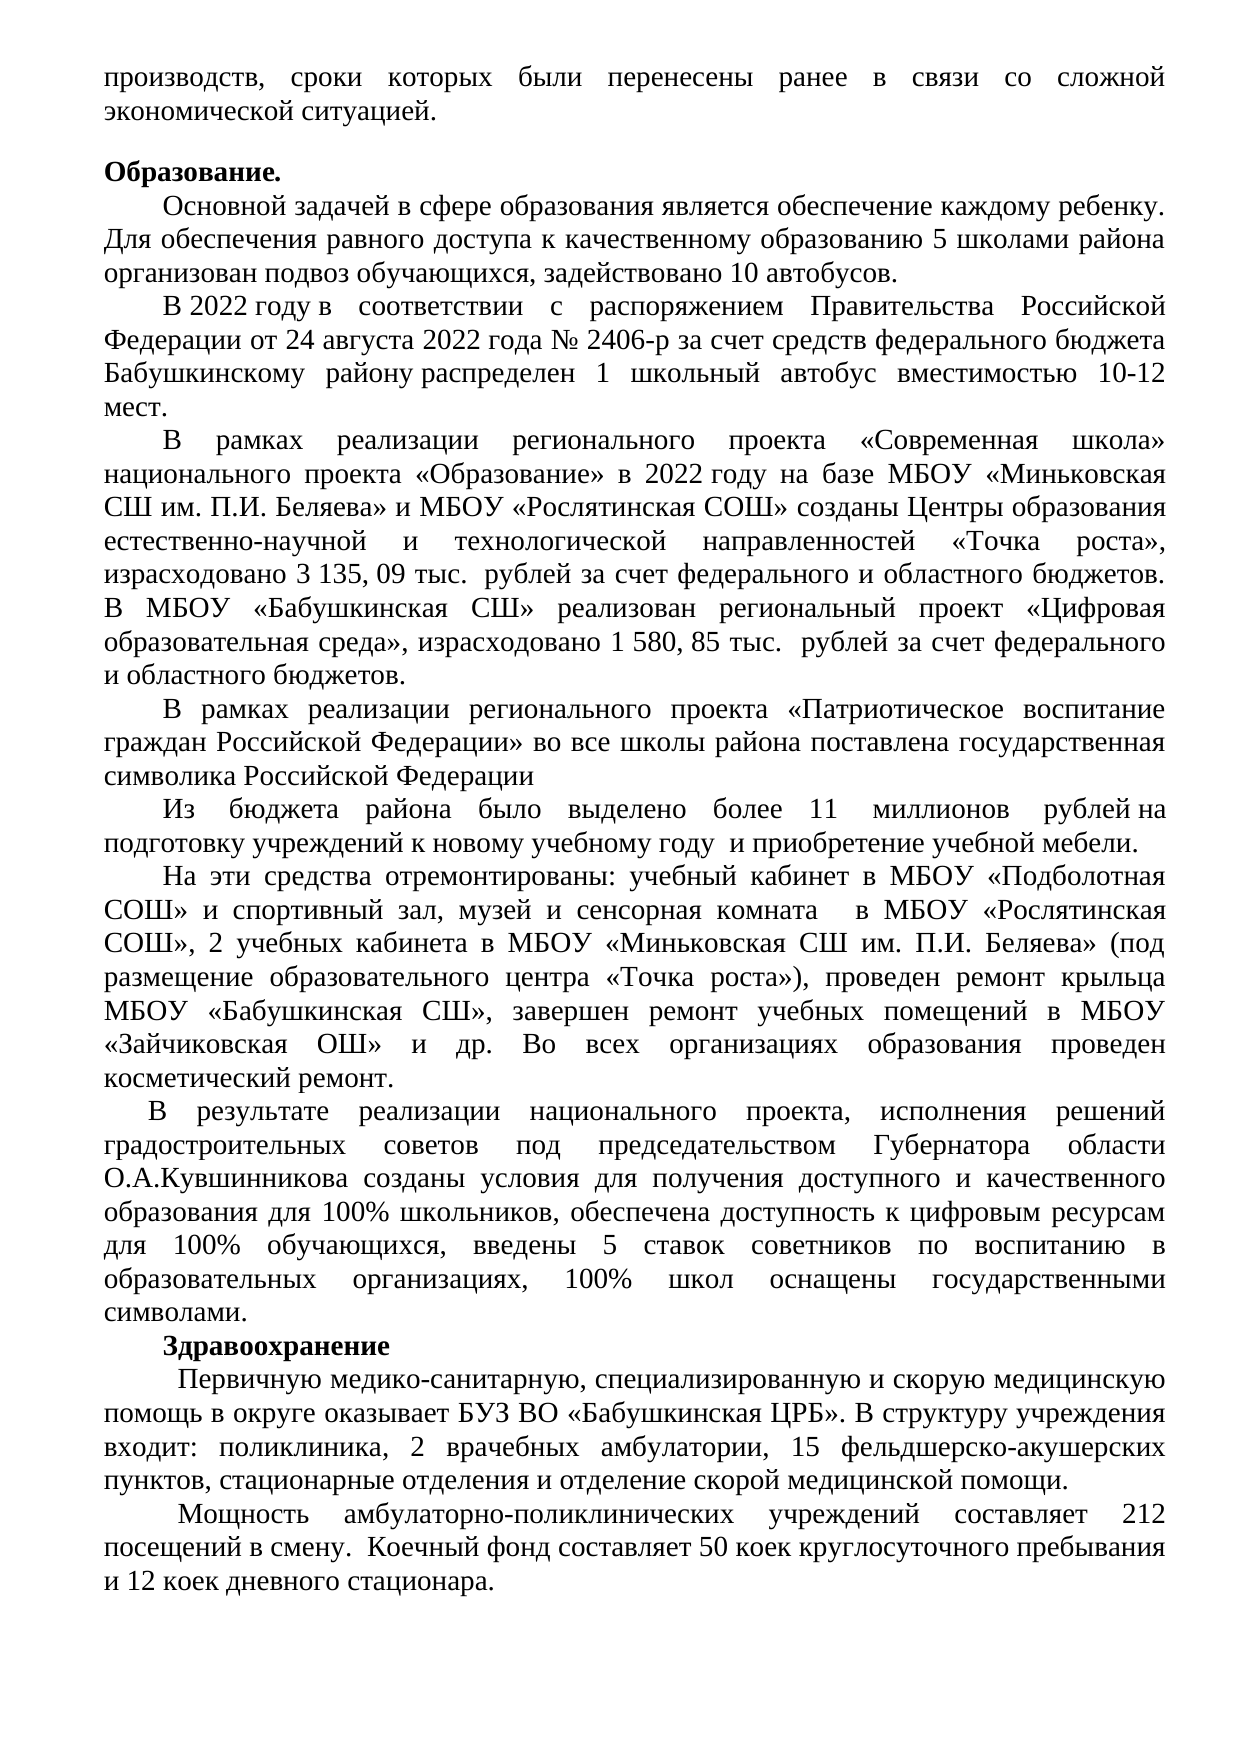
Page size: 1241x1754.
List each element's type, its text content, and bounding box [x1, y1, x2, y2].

text Здравоохранение [103, 1328, 1166, 1362]
text Из бюджета района было выделено более 11 миллионов рублей на подготовку учреждений к новому учебному году и приобретение учебной мебели. [103, 791, 1166, 858]
subtitle Образование. [103, 154, 1166, 188]
text В результате реализации национального проекта, исполнения решений градостроительных советов под председательством Губернатора области О.А.Кувшинникова созданы условия для получения доступного и качественного образования для 100% школьников, обеспечена доступность к цифровым ресурсам для 100% обучающихся, введены 5 ставок советников по воспитанию в образовательных организациях, 100% школ оснащены государственными символами. [103, 1260, 1166, 1328]
text На эти средства отремонтированы: учебный кабинет в МБОУ «Подболотная СОШ» и спортивный зал, музей и сенсорная комната в МБОУ «Рослятинская СОШ», 2 учебных кабинета в МБОУ «Миньковская СШ им. П.И. Беляева» (под размещение образовательного центра «Точка роста»), проведен ремонт крыльца МБОУ «Бабушкинская СШ», завершен ремонт учебных помещений в МБОУ «Зайчиковская ОШ» и др. Во всех организациях образования проведен косметический ремонт. [103, 858, 1166, 1093]
text Основной задачей в сфере образования является обеспечение каждому ребенку. Для обеспечения равного доступа к качественному образованию 5 школами района организован подвоз обучающихся, задействовано 10 автобусов. [103, 188, 1166, 288]
text В рамках реализации регионального проекта «Патриотическое воспитание граждан Российской Федерации» во все школы района поставлена государственная символика Российской Федерации [103, 691, 1166, 791]
text В результате реализации национального проекта, исполнения решений градостроительных советов под председательством Губернатора области О.А.Кувшинникова созданы условия для получения доступного и качественного образования для 100% школьников, обеспечена доступность к цифровым ресурсам для 100% обучающихся, введены 5 ставок советников по воспитанию в образовательных организациях, 100% школ оснащены государственными символами. [103, 1093, 1166, 1253]
text В рамках реализации регионального проекта «Современная школа» национального проекта «Образование» в 2022 году на базе МБОУ «Миньковская СШ им. П.И. Беляева» и МБОУ «Рослятинская СОШ» созданы Центры образования естественно-научной и технологической направленностей «Точка роста», израсходовано 3 135, 09 тыс. рублей за счет федерального и областного бюджетов. В МБОУ «Бабушкинская СШ» реализован региональный проект «Цифровая образовательная среда», израсходовано 1 580, 85 тыс. рублей за счет федерального и областного бюджетов. [103, 422, 1166, 691]
text В 2022 году в соответствии с распоряжением Правительства Российской Федерации от 24 августа 2022 года № 2406-р за счет средств федерального бюджета Бабушкинскому району распределен 1 школьный автобус вместимостью 10-12 мест. [103, 288, 1166, 422]
text Первичную медико-санитарную, специализированную и скорую медицинскую помощь в округе оказывает БУЗ ВО «Бабушкинская ЦРБ». В структуру учреждения входит: поликлиника, 2 врачебных амбулатории, 15 фельдшерско-акушерских пунктов, стационарные отделения и отделение скорой медицинской помощи. [103, 1362, 1166, 1496]
text Мощность амбулаторно-поликлинических учреждений составляет 212 посещений в смену. Коечный фонд составляет 50 коек круглосуточного пребывания и 12 коек дневного стационара. [103, 1496, 1166, 1596]
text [103, 59, 1166, 126]
